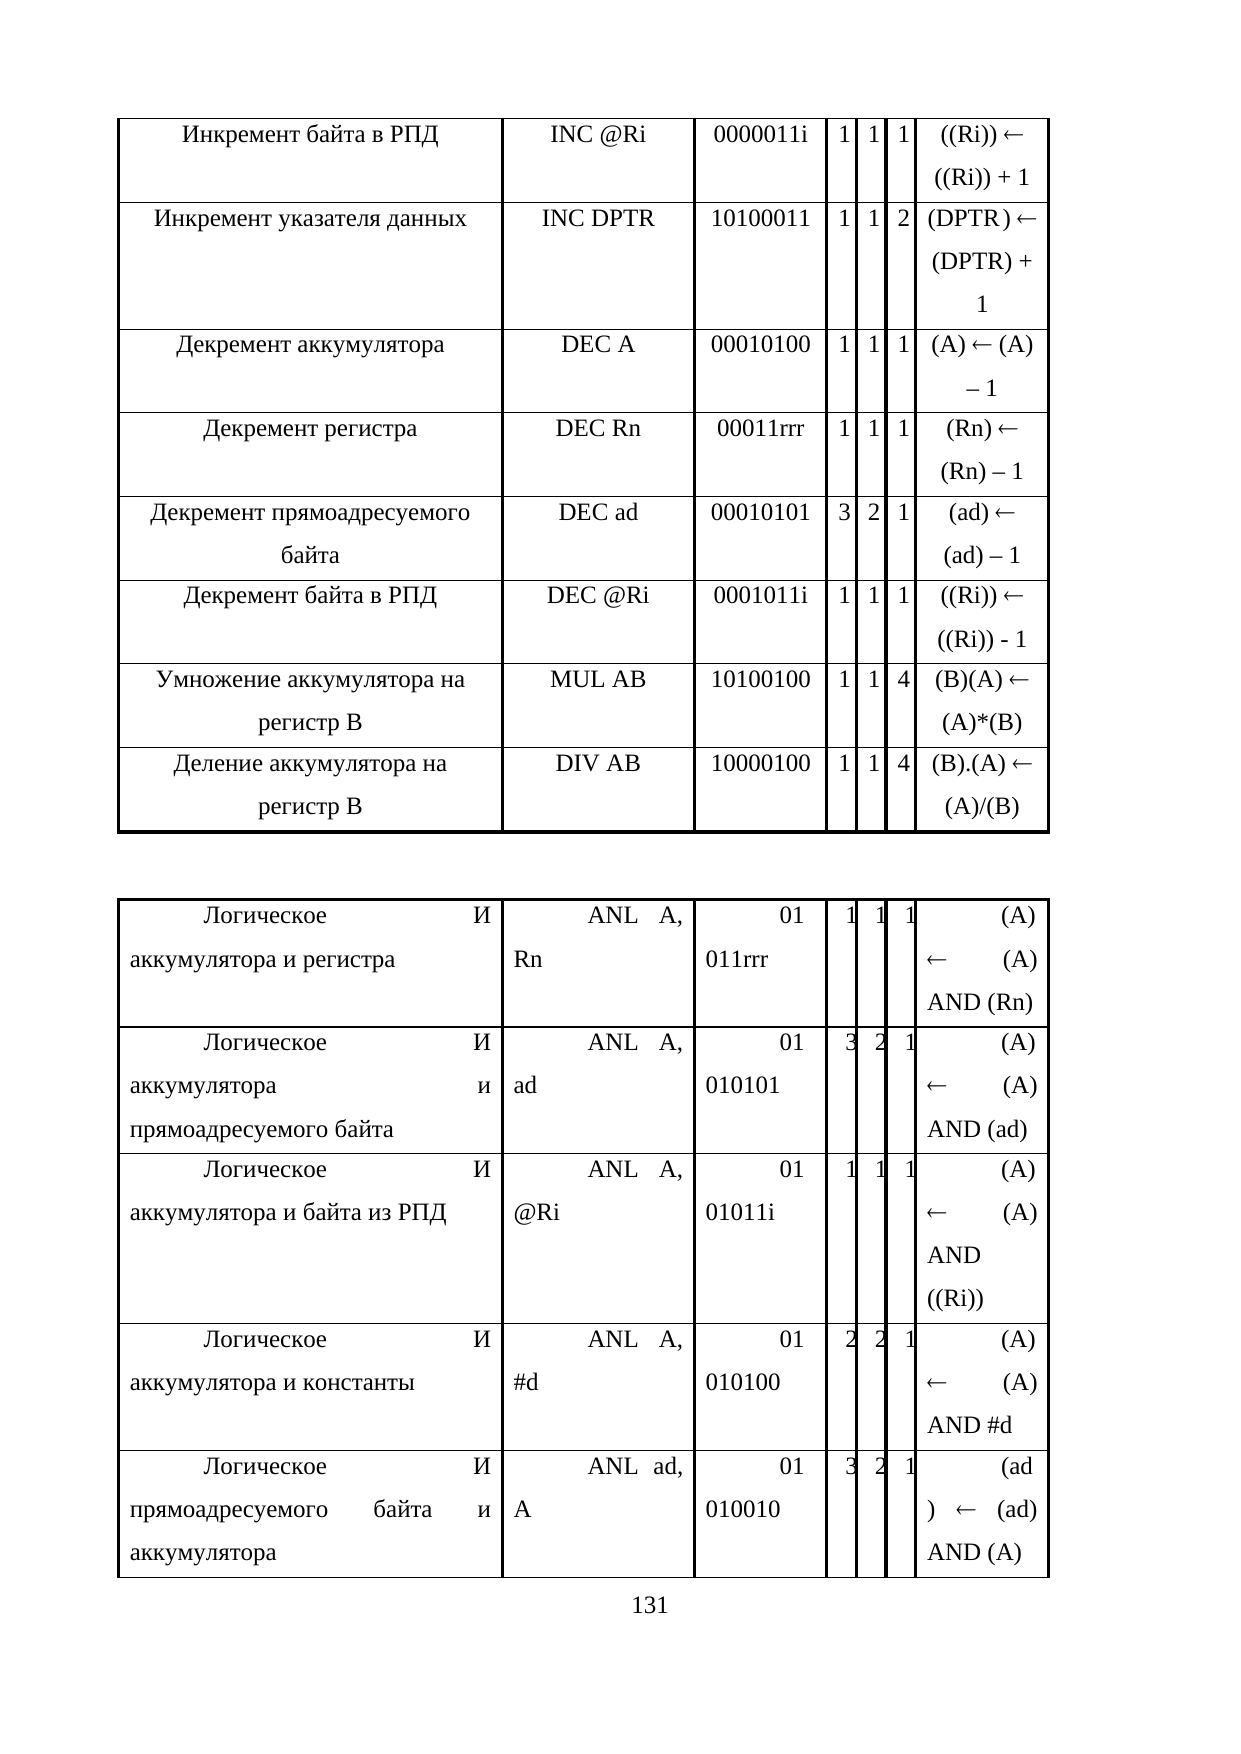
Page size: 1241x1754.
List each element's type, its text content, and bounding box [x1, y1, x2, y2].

table_cell 4 [888, 664, 914, 747]
table_cell Логическое И аккумулятора и константы [120, 1324, 501, 1450]
table_cell 01010010 [696, 1451, 825, 1577]
table_cell Логическое И прямоадресуемого байта и аккумулятора [120, 1451, 501, 1577]
table_cell 1 [888, 497, 914, 579]
table_cell (DPTR ) (DPTR) + 1 [917, 203, 1047, 328]
table_cell Инкремент байта в РПД [120, 119, 501, 202]
table_header Логическое И аккумулятора и регистра [120, 901, 501, 1026]
table_cell 1 [888, 581, 914, 663]
table_cell MUL AB [504, 664, 693, 747]
table_cell ((Ri)) ((Ri)) + 1 [917, 119, 1047, 202]
table_cell ANL A, ad [504, 1028, 693, 1153]
table_cell 01010101 [696, 1028, 825, 1153]
table_cell 1 [888, 330, 914, 412]
table_header ANL A, Rn [504, 901, 693, 1026]
table_cell 2 [828, 1324, 855, 1450]
table_header 1 [858, 901, 884, 1026]
table_cell 0101011i [696, 1154, 825, 1323]
table_cell 1 [858, 748, 884, 830]
table_cell Инкремент указателя данных [120, 203, 501, 328]
table_cell 00010101 [696, 497, 825, 579]
table_cell 2 [858, 1028, 884, 1153]
table_cell 01010100 [696, 1324, 825, 1450]
table_header (A) (A) AND (Rn) [917, 901, 1047, 1026]
table_cell 1 [858, 664, 884, 747]
table_cell (ad) (ad) AND (A) [917, 1451, 1047, 1577]
table_cell DEC A [504, 330, 693, 412]
table_cell DEC @Ri [504, 581, 693, 663]
table_header 1 [828, 901, 855, 1026]
table_cell 1 [888, 1451, 914, 1577]
table_cell 1 [828, 330, 855, 412]
table_cell (A) (A) AND #d [917, 1324, 1047, 1450]
table_cell 2 [888, 203, 914, 328]
table_cell 1 [858, 119, 884, 202]
table_cell Декремент прямоадресуемого байта [120, 497, 501, 579]
table_cell 0000011i [696, 119, 825, 202]
table_cell 1 [828, 203, 855, 328]
table_cell 1 [858, 330, 884, 412]
table_cell 1 [888, 119, 914, 202]
table_cell 1 [828, 119, 855, 202]
table_cell 0001011i [696, 581, 825, 663]
table_cell (Rn) (Rn) – 1 [917, 413, 1047, 496]
table_cell INC DPTR [504, 203, 693, 328]
table_cell 10100100 [696, 664, 825, 747]
table_cell 3 [828, 1451, 855, 1577]
table_cell 1 [888, 1028, 914, 1153]
table_cell 1 [888, 413, 914, 496]
table_cell (A) (A) AND ((Ri)) [917, 1154, 1047, 1323]
table_cell 10000100 [696, 748, 825, 830]
table_cell ANL ad, A [504, 1451, 693, 1577]
table_cell INC @Ri [504, 119, 693, 202]
table_cell Деление аккумулятора на регистр В [120, 748, 501, 830]
table_cell ANL A, @Ri [504, 1154, 693, 1323]
table_cell 1 [888, 1154, 914, 1323]
table_cell 2 [858, 1451, 884, 1577]
table_cell Декремент регистра [120, 413, 501, 496]
table_cell 1 [858, 203, 884, 328]
table_cell 00011rrr [696, 413, 825, 496]
table_header 1 [888, 901, 914, 1026]
table_cell 1 [828, 581, 855, 663]
table_cell 1 [858, 581, 884, 663]
table_cell ((Ri)) ((Ri)) - 1 [917, 581, 1047, 663]
table_cell (B).(A) (A)/(В) [917, 748, 1047, 830]
table_cell Логическое И аккумулятора и байта из РПД [120, 1154, 501, 1323]
table_cell 4 [888, 748, 914, 830]
table_cell Декремент байта в РПД [120, 581, 501, 663]
table_cell ANL A, #d [504, 1324, 693, 1450]
table_cell DEC Rn [504, 413, 693, 496]
table_cell 1 [858, 413, 884, 496]
table_cell 00010100 [696, 330, 825, 412]
table_cell 10100011 [696, 203, 825, 328]
table_cell 1 [888, 1324, 914, 1450]
table_cell Логическое И аккумулятора и прямоадресуемого байта [120, 1028, 501, 1153]
table_cell 1 [828, 748, 855, 830]
table_cell 1 [828, 1154, 855, 1323]
table_cell 3 [828, 497, 855, 579]
table_cell 1 [828, 664, 855, 747]
table_cell (ad) (ad) – 1 [917, 497, 1047, 579]
table_cell 3 [828, 1028, 855, 1153]
table_cell 1 [858, 1154, 884, 1323]
table_cell DIV AB [504, 748, 693, 830]
table_cell Умножение аккумулятора на регистр В [120, 664, 501, 747]
table_cell (A) (A) AND (ad) [917, 1028, 1047, 1153]
table_cell (A) (A) – 1 [917, 330, 1047, 412]
table_cell 2 [858, 497, 884, 579]
table_cell 2 [858, 1324, 884, 1450]
table_cell (B)(A) (A)*(В) [917, 664, 1047, 747]
table_cell 1 [828, 413, 855, 496]
table_header 01011rrr [696, 901, 825, 1026]
table_cell Декремент аккумулятора [120, 330, 501, 412]
table_cell DEC ad [504, 497, 693, 579]
